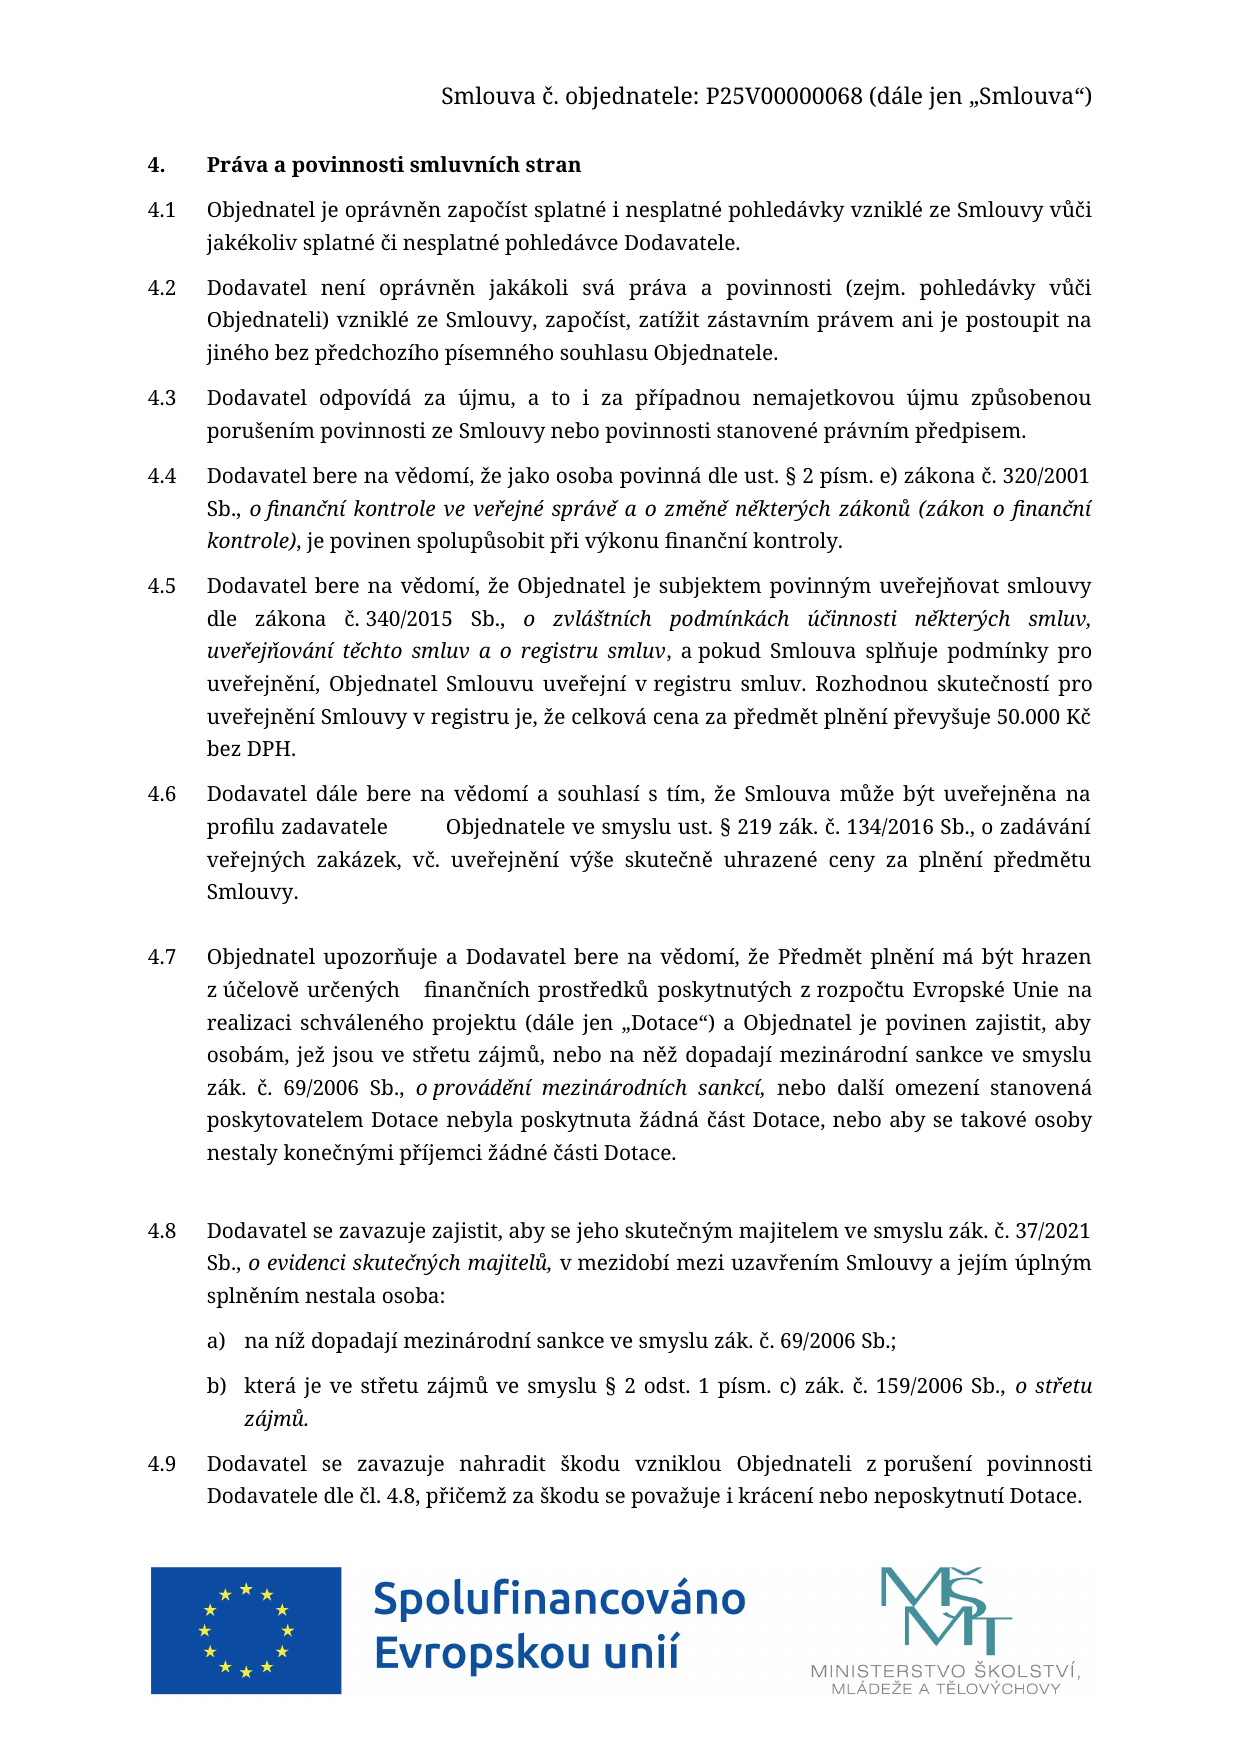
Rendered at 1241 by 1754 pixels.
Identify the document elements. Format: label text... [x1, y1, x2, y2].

list Dodavatel bere na vědomí, že jako osoba povinná dle ust. § 2 písm. e) zákona č. 320/2001 Sb., o finanční kontrole ve veřejné správě a o změně některých zákonů (zákon o finanční kontrole), je povinen spolupůsobit při výkonu finanční kontroly. [148, 461, 1093, 555]
picture [147, 1563, 1093, 1698]
list Objednatel je oprávněn započíst splatné i nesplatné pohledávky vzniklé ze Smlouvy vůči jakékoliv splatné či nesplatné pohledávce Dodavatele. [148, 195, 1093, 256]
list Dodavatel odpovídá za újmu, a to i za případnou nemajetkovou újmu způsobenou porušením povinnosti ze Smlouvy nebo povinnosti stanovené právním předpisem. [148, 383, 1093, 444]
list Dodavatel se zavazuje zajistit, aby se jeho skutečným majitelem ve smyslu zák. č. 37/2021 Sb., o evidenci skutečných majitelů, v mezidobí mezi uzavřením Smlouvy a jejím úplným splněním nestala osoba: [148, 1216, 1093, 1309]
list Dodavatel není oprávněn jakákoli svá práva a povinnosti (zejm. pohledávky vůči Objednateli) vzniklé ze Smlouvy, započíst, zatížit zástavním právem ani je postoupit na jiného bez předchozího písemného souhlasu Objednatele. [148, 273, 1093, 367]
list Dodavatel bere na vědomí, že Objednatel je subjektem povinným uveřejňovat smlouvy dle zákona č. 340/2015 Sb., o zvláštních podmínkách účinnosti některých smluv, uveřejňování těchto smluv a o registru smluv, a pokud Smlouva splňuje podmínky pro uveřejnění, Objednatel Smlouvu uveřejní v registru smluv. Rozhodnou skutečností pro uveřejnění Smlouvy v registru je, že celková cena za předmět plnění převyšuje 50.000 Kč bez DPH. [148, 571, 1093, 763]
list Práva a povinnosti smluvních stran [148, 150, 1093, 179]
list Objednatel upozorňuje a Dodavatel bere na vědomí, že Předmět plnění má být hrazen z účelově určených finančních prostředků poskytnutých z rozpočtu Evropské Unie na realizaci schváleného projektu (dále jen „Dotace“) a Objednatel je povinen zajistit, aby osobám, jež jsou ve střetu zájmů, nebo na něž dopadají mezinárodní sankce ve smyslu zák. č. 69/2006 Sb., o provádění mezinárodních sankcí, nebo další omezení stanovená poskytovatelem Dotace nebyla poskytnuta žádná část Dotace, nebo aby se takové osoby nestaly konečnými příjemci žádné části Dotace. [148, 942, 1093, 1167]
list na níž dopadají mezinárodní sankce ve smyslu zák. č. 69/2006 Sb.; [207, 1326, 1093, 1354]
list Dodavatel se zavazuje nahradit škodu vzniklou Objednateli z porušení povinnosti Dodavatele dle čl. 4.8, přičemž za škodu se považuje i krácení nebo neposkytnutí Dotace. [148, 1449, 1093, 1510]
list která je ve střetu zájmů ve smyslu § 2 odst. 1 písm. c) zák. č. 159/2006 Sb., o střetu zájmů. [207, 1371, 1093, 1432]
list Dodavatel dále bere na vědomí a souhlasí s tím, že Smlouva může být uveřejněna na profilu zadavatele Objednatele ve smyslu ust. § 219 zák. č. 134/2016 Sb., o zadávání veřejných zakázek, vč. uveřejnění výše skutečně uhrazené ceny za plnění předmětu Smlouvy. [148, 779, 1093, 906]
